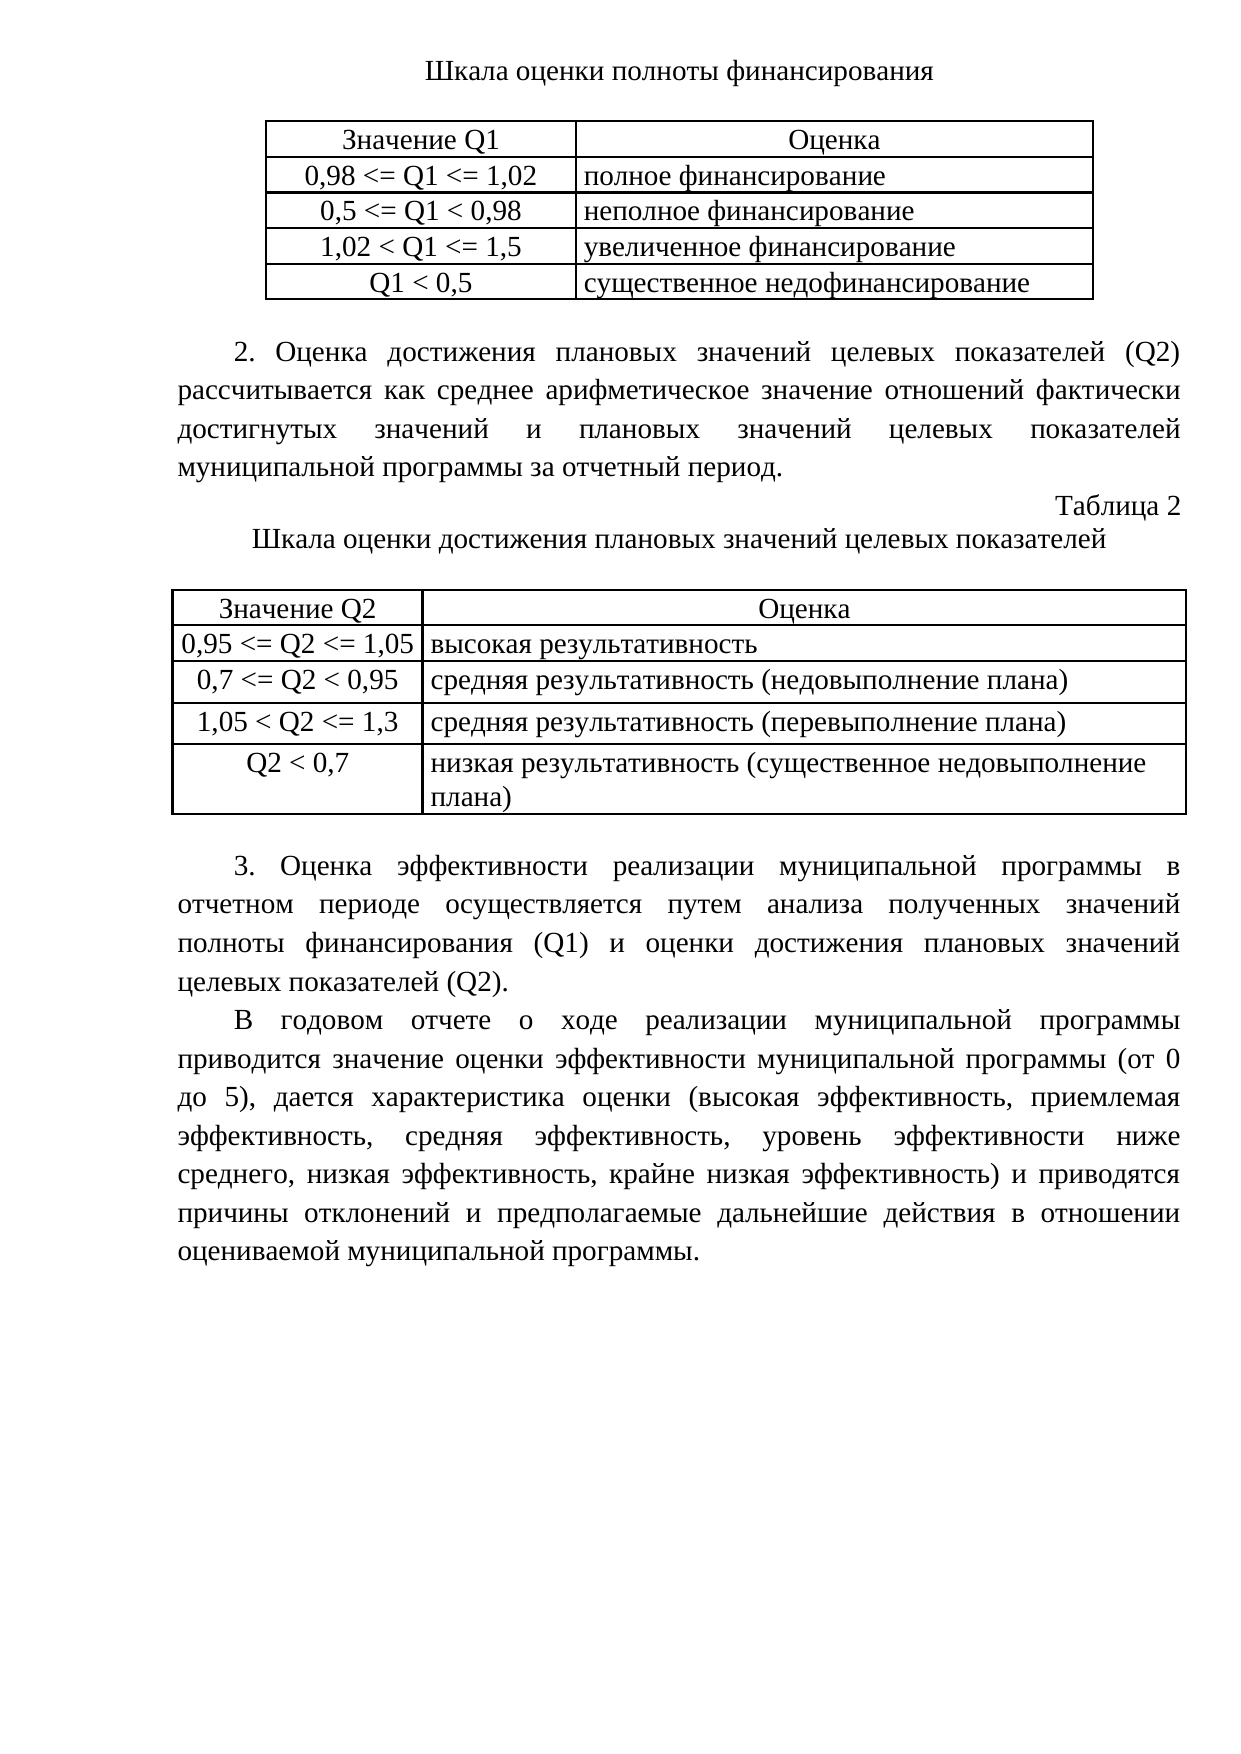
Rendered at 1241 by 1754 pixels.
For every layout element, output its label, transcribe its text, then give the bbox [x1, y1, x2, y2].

text Шкала оценки достижения плановых значений целевых показателей [177, 522, 1181, 555]
table_cell полное финансирование [577, 158, 1092, 191]
table_cell низкая результативность (существенное недовыполнение плана) [424, 745, 1185, 812]
table_cell Q2 < 0,7 [174, 745, 421, 812]
text В годовом отчете о ходе реализации муниципальной программы приводится значение оценки эффективности муниципальной программы (от 0 до 5), дается характеристика оценки (высокая эффективность, приемлемая эффективность, средняя эффективность, уровень эффективности ниже среднего, низкая эффективность, крайне низкая эффективность) и приводятся причины отклонений и предполагаемые дальнейшие действия в отношении оцениваемой муниципальной программы. [177, 1002, 1181, 1267]
table_cell увеличенное финансирование [577, 229, 1092, 263]
table_cell Q1 < 0,5 [267, 265, 575, 298]
table_header Оценка [577, 122, 1092, 156]
text Шкала оценки полноты финансирования [177, 53, 1181, 87]
table_cell 0,5 <= Q1 < 0,98 [267, 194, 575, 227]
text 3. Оценка эффективности реализации муниципальной программы в отчетном периоде осуществляется путем анализа полученных значений полноты финансирования (Q1) и оценки достижения плановых значений целевых показателей (Q2). [177, 848, 1181, 997]
table_cell 0,95 <= Q2 <= 1,05 [174, 626, 421, 660]
table_cell неполное финансирование [577, 194, 1092, 227]
table_cell средняя результативность (недовыполнение плана) [424, 662, 1185, 702]
table_cell средняя результативность (перевыполнение плана) [424, 704, 1185, 743]
table_header Значение Q2 [174, 591, 421, 624]
table_cell 0,98 <= Q1 <= 1,02 [267, 158, 575, 191]
table_cell существенное недофинансирование [577, 265, 1092, 298]
text Таблица 2 [177, 488, 1181, 522]
table_cell 0,7 <= Q2 < 0,95 [174, 662, 421, 702]
table_cell 1,05 < Q2 <= 1,3 [174, 704, 421, 743]
table_header Значение Q1 [267, 122, 575, 156]
table_cell высокая результативность [424, 626, 1185, 660]
table_cell 1,02 < Q1 <= 1,5 [267, 229, 575, 263]
text 2. Оценка достижения плановых значений целевых показателей (Q2) рассчитывается как среднее арифметическое значение отношений фактически достигнутых значений и плановых значений целевых показателей муниципальной программы за отчетный период. [177, 334, 1181, 483]
table_header Оценка [424, 591, 1185, 624]
